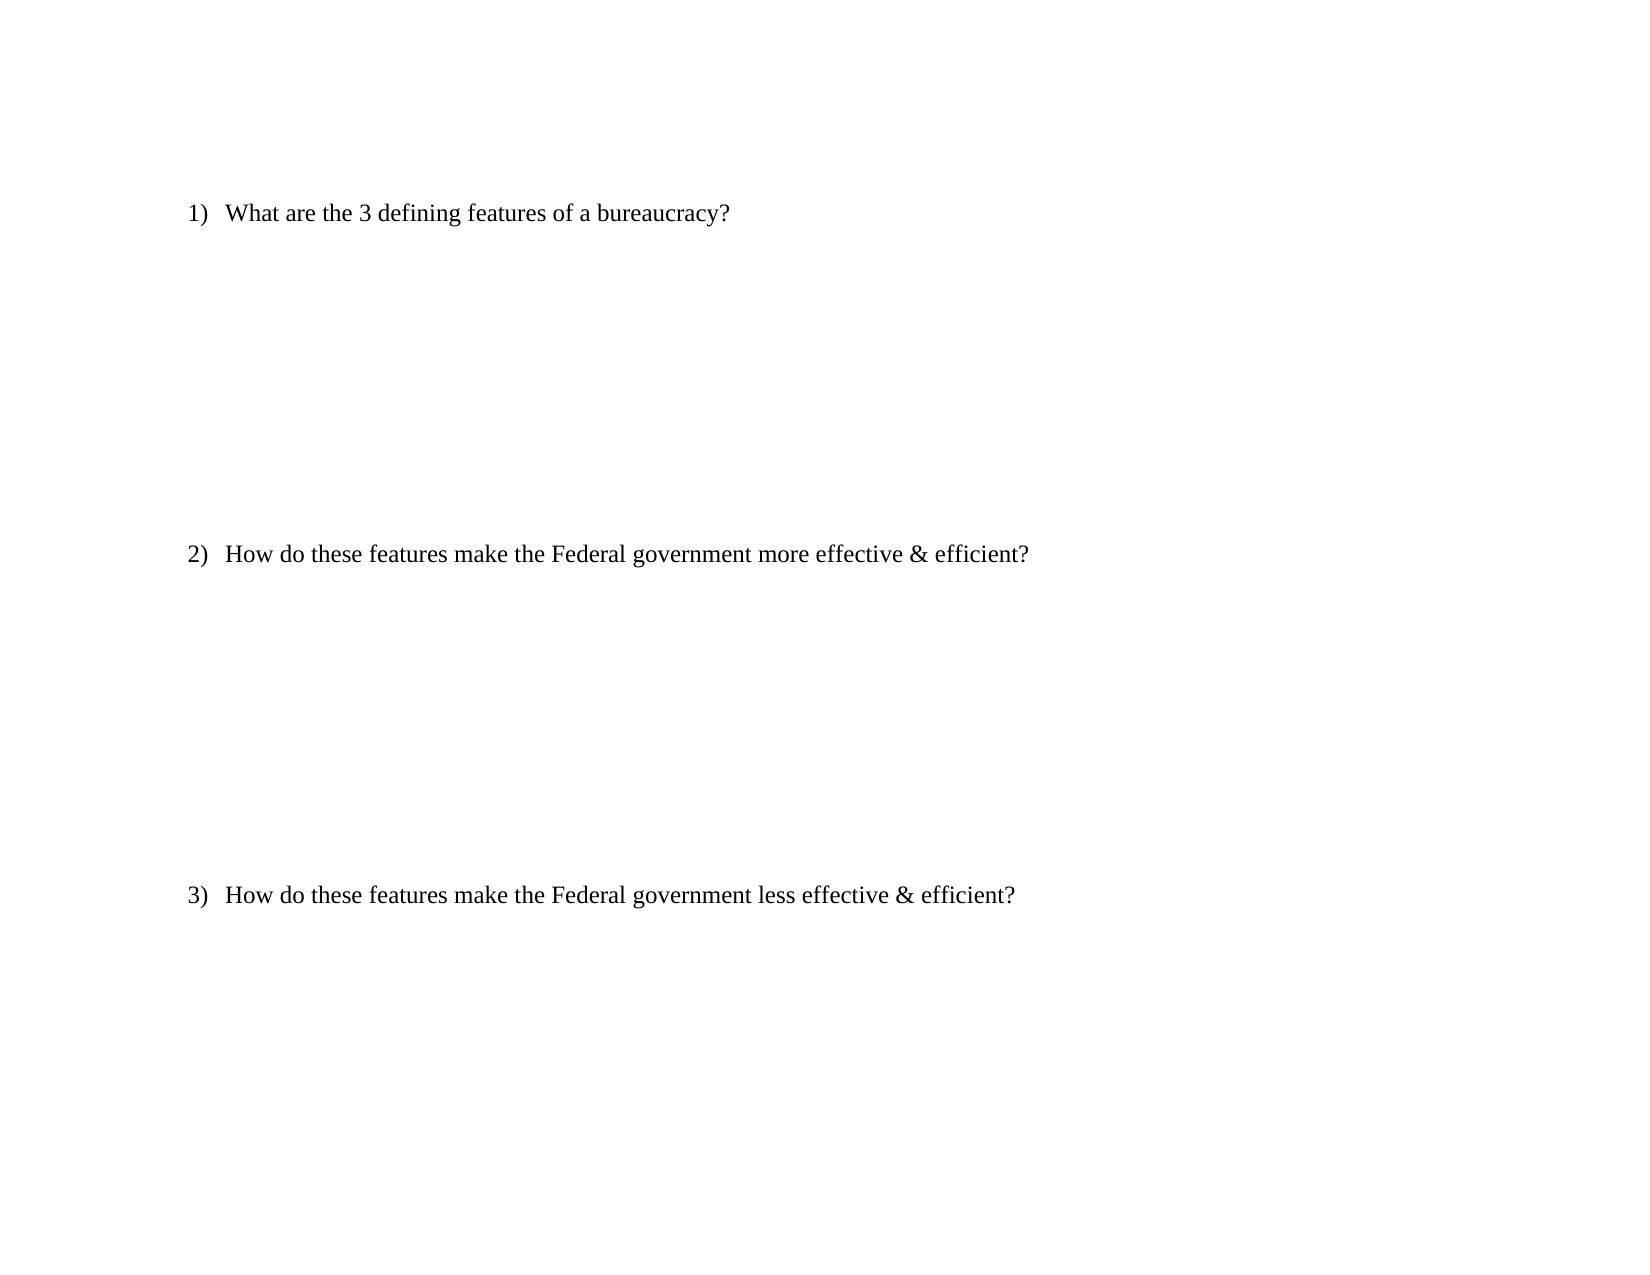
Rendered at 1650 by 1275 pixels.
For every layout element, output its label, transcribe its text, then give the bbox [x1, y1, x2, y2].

list How do these features make the Federal government less effective & efficient? [187, 881, 1500, 909]
list What are the 3 defining features of a bureaucracy? [187, 198, 1500, 226]
list How do these features make the Federal government more effective & efficient? [187, 539, 1500, 568]
